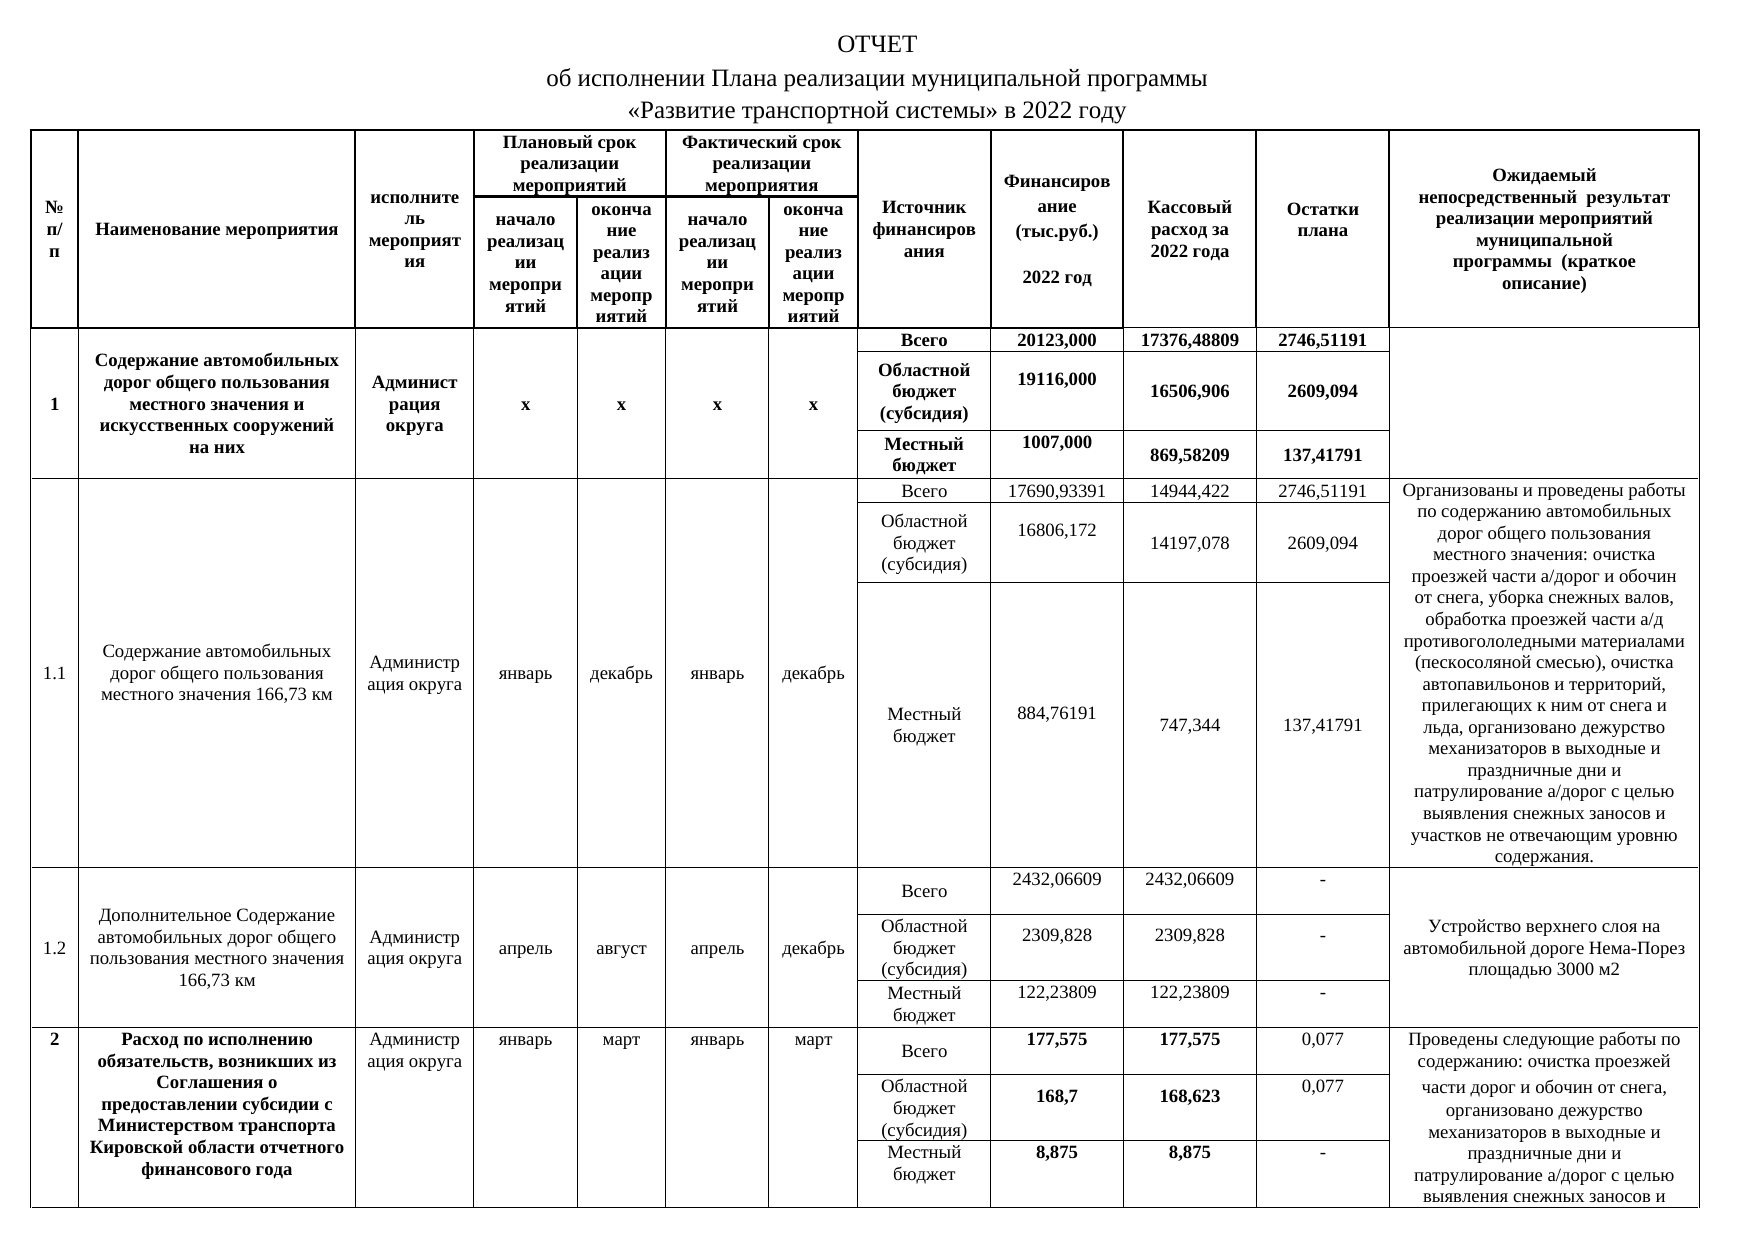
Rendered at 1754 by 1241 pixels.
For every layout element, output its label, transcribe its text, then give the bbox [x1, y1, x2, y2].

table_cell август [578, 868, 665, 1027]
table_cell Областной бюджет (субсидия) [858, 503, 990, 582]
table_cell 0,077 [1257, 1028, 1389, 1074]
table_cell 14944,422 [1124, 479, 1256, 502]
table_cell 177,575 [1124, 1028, 1256, 1074]
table_cell декабрь [769, 479, 857, 867]
table_cell Местный бюджет [858, 1141, 990, 1207]
table_cell Организованы и проведены работы по содержанию автомобильных дорог общего пользования местного значения: очистка проезжей части а/дорог и обочин от снега, уборка снежных валов, обработка проезжей части а/д противогололедными материалами (пескосоляной смесью), очистка автопавильонов и территорий, прилегающих к ним от снега и льда, организовано дежурство механизаторов в выходные и праздничные дни и патрулирование а/дорог с целью выявления снежных заносов и участков не отвечающим уровню содержания. [1390, 478, 1699, 867]
table_cell 16506,906 [1124, 352, 1256, 430]
table_cell Дополнительное Содержание автомобильных дорог общего пользования местного значения 166,73 км [79, 868, 355, 1027]
table_cell начало реализации мероприятий [667, 198, 768, 327]
table_cell Всего [858, 1028, 990, 1074]
table_cell 0,077 [1257, 1075, 1389, 1140]
table_cell 17376,48809 [1124, 328, 1256, 351]
table_cell 19116,000 [991, 352, 1123, 430]
table_cell 20123,000 [991, 329, 1123, 351]
table_cell Всего [858, 868, 990, 914]
table_cell Местный бюджет [858, 583, 990, 867]
table_cell 8,875 [1124, 1141, 1256, 1207]
table_header [1257, 131, 1388, 195]
table_cell х [666, 329, 768, 477]
table_cell 168,7 [991, 1075, 1123, 1140]
table_cell 8,875 [991, 1141, 1123, 1207]
table_cell х [578, 329, 665, 477]
text «Развитие транспортной системы» в 2022 году [75, 96, 1679, 124]
table_cell 1 [31, 329, 78, 477]
table_cell январь [666, 1028, 768, 1207]
table_cell декабрь [578, 479, 665, 867]
table_header Источник финансирования [859, 131, 990, 327]
table_cell 1.1 [31, 478, 78, 867]
table_cell Администрация округа [356, 329, 473, 477]
table_header № п/п [32, 131, 77, 327]
table_cell 2432,06609 [991, 868, 1123, 914]
table_cell 1007,000 [991, 431, 1123, 477]
table_cell 2432,06609 [1124, 868, 1256, 914]
table_cell 2309,828 [1124, 915, 1256, 980]
table_cell 2746,51191 [1257, 479, 1389, 502]
table_cell 177,575 [991, 1028, 1123, 1074]
table_cell декабрь [769, 868, 857, 1027]
text об исполнении Плана реализации муниципальной программы [75, 63, 1679, 91]
table_cell апрель [666, 868, 768, 1027]
table_cell - [1257, 868, 1389, 914]
table_cell Проведены следующие работы по содержанию: очистка проезжей части дорог и обочин от снега, организовано дежурство механизаторов в выходные и праздничные дни и патрулирование а/дорог с целью выявления снежных заносов и участков не отвечающим уровню содержания. [1390, 1027, 1699, 1207]
table_cell январь [666, 479, 768, 867]
table_cell - [1257, 915, 1389, 980]
table_cell Областной бюджет (субсидия) [858, 352, 990, 430]
table_cell Местный бюджет [858, 431, 990, 477]
table_cell Администрация округа [356, 868, 473, 1027]
table_cell 2746,51191 [1257, 328, 1389, 351]
table_cell 122,23809 [991, 981, 1123, 1027]
table_cell январь [474, 479, 577, 867]
table_cell Областной бюджет (субсидия) [858, 915, 990, 980]
table_cell 16806,172 [991, 503, 1123, 582]
table_cell - [1257, 981, 1389, 1027]
table_cell х [474, 329, 577, 477]
table_cell 122,23809 [1124, 981, 1256, 1027]
table_cell 168,623 [1124, 1075, 1256, 1140]
table_cell 137,41791 [1257, 583, 1389, 867]
text ОТЧЕТ [75, 29, 1679, 58]
table_cell - [1257, 1141, 1389, 1207]
table_cell 137,41791 [1257, 431, 1389, 477]
table_cell март [769, 1028, 857, 1207]
table_cell 869,58209 [1124, 431, 1256, 477]
table_cell январь [474, 1028, 577, 1207]
table_cell апрель [474, 868, 577, 1027]
table_cell Остатки плана [1257, 195, 1388, 327]
table_cell начало реализации мероприятий [475, 198, 576, 327]
table_header Фактический срок реализации мероприятия [667, 131, 857, 195]
table_cell 884,76191 [991, 583, 1123, 867]
table_cell Местный бюджет [858, 981, 990, 1027]
table_cell х [769, 329, 857, 477]
table_header Ожидаемый непосредственный результат реализации мероприятий муниципальной программы (краткое описание) [1390, 131, 1698, 327]
table_header Кассовый расход за 2022 года [1124, 131, 1255, 327]
table_header Наименование мероприятия [79, 131, 354, 327]
table_header исполнитель мероприятия [356, 131, 473, 327]
table_cell Всего [858, 329, 990, 351]
table_cell Содержание автомобильных дорог общего пользования местного значения и искусственных сооружений на них [79, 329, 355, 477]
table_cell 747,344 [1124, 583, 1256, 867]
table_cell [1390, 328, 1699, 477]
table_cell 14197,078 [1124, 503, 1256, 582]
table_cell Расход по исполнению обязательств, возникших из Соглашения о предоставлении субсидии с Министерством транспорта Кировской области отчетного финансового года [79, 1028, 355, 1207]
table_cell Администрация округа [356, 1028, 473, 1207]
table_cell март [578, 1028, 665, 1207]
table_header Плановый срок реализации мероприятий [475, 131, 665, 195]
table_cell Администрация округа [356, 479, 473, 867]
table_header Финансирование (тыс.руб.) 2022 год [992, 131, 1122, 327]
table_cell Устройство верхнего слоя на автомобильной дороге Нема-Порез площадью 3000 м2 [1390, 867, 1699, 1027]
table_cell 1.2 [31, 867, 78, 1027]
table_cell 17690,93391 [991, 479, 1123, 502]
table_cell окончание реализации мероприятий [578, 198, 665, 327]
table_cell окончание реализации мероприятий [770, 198, 857, 327]
table_cell Областной бюджет (субсидия) [858, 1075, 990, 1140]
table_cell 2609,094 [1257, 503, 1389, 582]
table_cell Содержание автомобильных дорог общего пользования местного значения 166,73 км [79, 479, 355, 867]
table_cell 2309,828 [991, 915, 1123, 980]
table_cell 2609,094 [1257, 352, 1389, 430]
table_cell Всего [858, 479, 990, 502]
table_cell 2 [31, 1027, 78, 1207]
